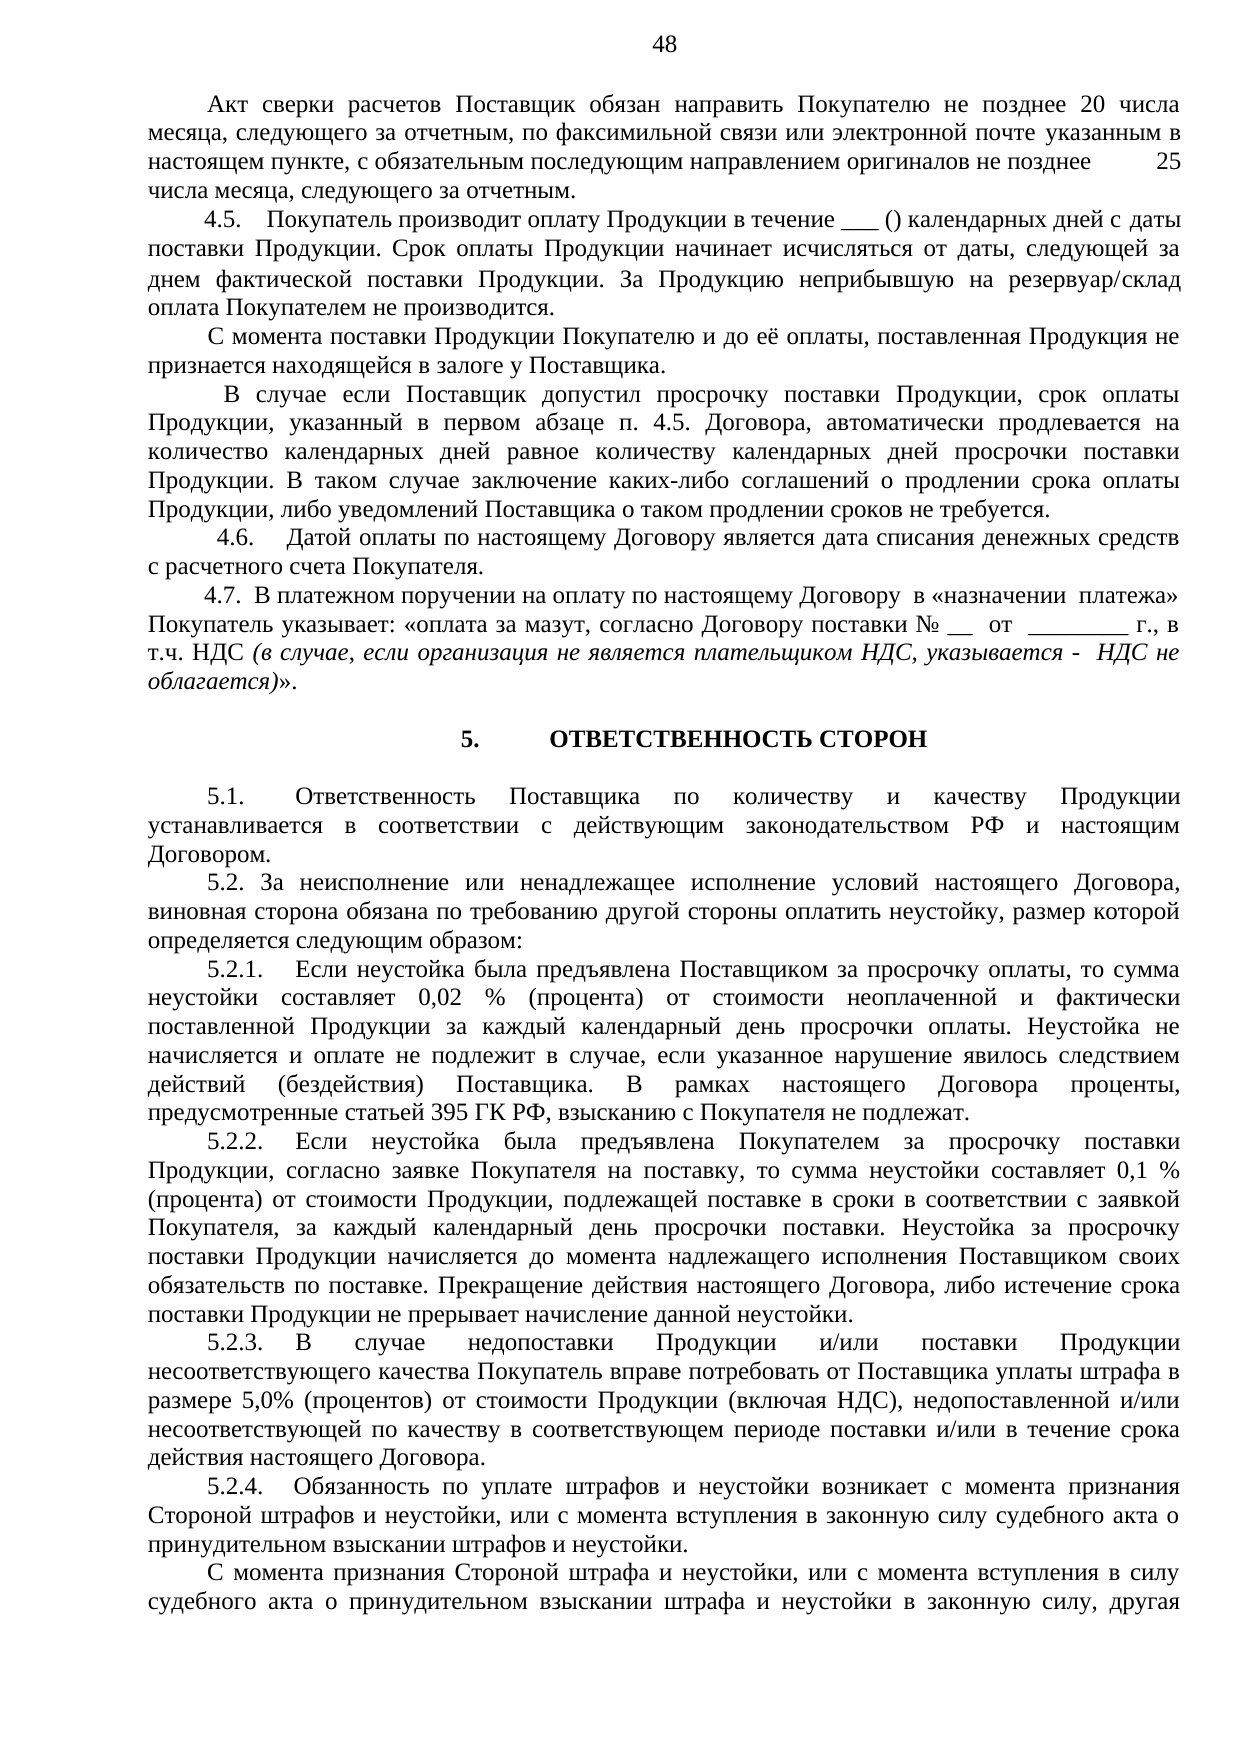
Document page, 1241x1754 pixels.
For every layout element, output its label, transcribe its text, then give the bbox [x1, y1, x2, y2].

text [148, 1557, 1181, 1615]
text 4.5. Покупатель производит оплату Продукции в течение ___ () календарных дней с даты поставки Продукции. Срок оплаты Продукции начинает исчисляться от даты, следующей за днем фактической поставки Продукции. За Продукцию неприбывшую на резервуар/склад оплата Покупателем не производится. [148, 204, 1181, 321]
text 4.7. В платежном поручении на оплату по настоящему Договору в «назначении платежа» Покупатель указывает: «оплата за мазут, согласно Договору поставки № __ от ________ г., в т.ч. НДС (в случае, если организация не является плательщиком НДС, указывается - НДС не облагается)». [148, 580, 1181, 695]
text С момента поставки Продукции Покупателю и до её оплаты, поставленная Продукция не признается находящейся в залоге у Поставщика. [148, 321, 1181, 379]
list Ответственность Поставщика по количеству и качеству Продукции устанавливается в соответствии с действующим законодательством РФ и настоящим Договором. [148, 781, 1181, 867]
text В случае если Поставщик допустил просрочку поставки Продукции, срок оплаты Продукции, указанный в первом абзаце п. 4.5. Договора, автоматически продлевается на количество календарных дней равное количеству календарных дней просрочки поставки Продукции. В таком случае заключение каких-либо соглашений о продлении срока оплаты Продукции, либо уведомлений Поставщика о таком продлении сроков не требуется. [148, 379, 1181, 522]
text 5.2. За неисполнение или ненадлежащее исполнение условий настоящего Договора, виновная сторона обязана по требованию другой стороны оплатить неустойку, размер которой определяется следующим образом: [148, 867, 1181, 954]
list Если неустойка была предъявлена Поставщиком за просрочку оплаты, то сумма неустойки составляет 0,02 % (процента) от стоимости неоплаченной и фактически поставленной Продукции за каждый календарный день просрочки оплаты. Неустойка не начисляется и оплате не подлежит в случае, если указанное нарушение явилось следствием действий (бездействия) Поставщика. В рамках настоящего Договора проценты, предусмотренные статьей 395 ГК РФ, взысканию с Покупателя не подлежат. [148, 954, 1181, 1126]
list Если неустойка была предъявлена Покупателем за просрочку поставки Продукции, согласно заявке Покупателя на поставку, то сумма неустойки составляет 0,1 % (процента) от стоимости Продукции, подлежащей поставке в сроки в соответствии с заявкой Покупателя, за каждый календарный день просрочки поставки. Неустойка за просрочку поставки Продукции начисляется до момента надлежащего исполнения Поставщиком своих обязательств по поставке. Прекращение действия настоящего Договора, либо истечение срока поставки Продукции не прерывает начисление данной неустойки. [148, 1126, 1181, 1327]
text 4.6. Датой оплаты по настоящему Договору является дата списания денежных средств с расчетного счета Покупателя. [148, 522, 1181, 580]
list Обязанность по уплате штрафов и неустойки возникает с момента признания Стороной штрафов и неустойки, или с момента вступления в законную силу судебного акта о принудительном взыскании штрафов и неустойки. [148, 1471, 1181, 1557]
text Акт сверки расчетов Поставщик обязан направить Покупателю не позднее 20 числа месяца, следующего за отчетным, по факсимильной связи или электронной почте указанным в настоящем пункте, с обязательным последующим направлением оригиналов не позднее 25 числа месяца, следующего за отчетным. [148, 89, 1181, 204]
list В случае недопоставки Продукции и/или поставки Продукции несоответствующего качества Покупатель вправе потребовать от Поставщика уплаты штрафа в размере 5,0% (процентов) от стоимости Продукции (включая НДС), недопоставленной и/или несоответствующей по качеству в соответствующем периоде поставки и/или в течение срока действия настоящего Договора. [148, 1327, 1181, 1471]
list ОТВЕТСТВЕННОСТЬ СТОРОН [148, 724, 1181, 752]
